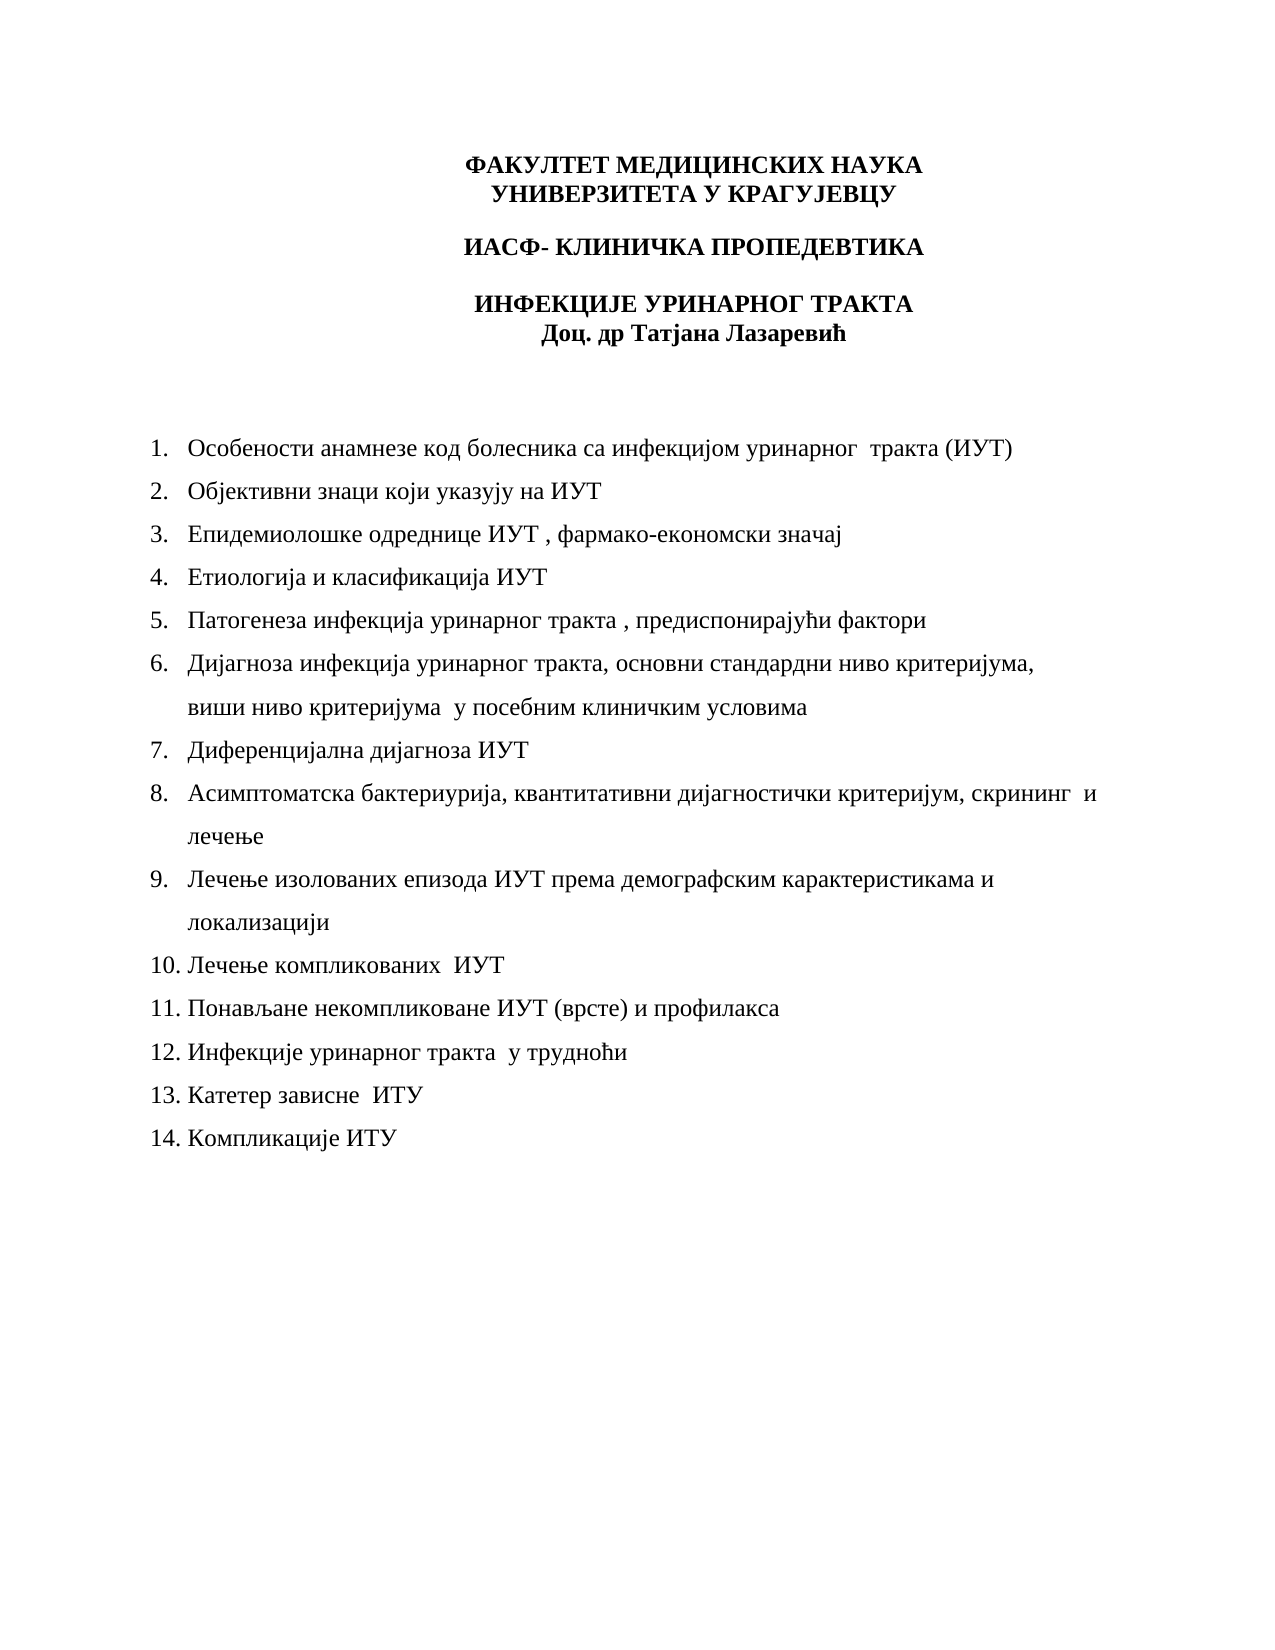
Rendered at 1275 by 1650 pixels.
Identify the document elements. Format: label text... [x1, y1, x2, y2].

list Лечење изолованих епизода ИУТ према демографским карактеристикама и локализацији [150, 864, 1125, 936]
list Патогенеза инфекција уринарног тракта , предиспонирајући фактори [150, 605, 1125, 634]
list ИАСФ- КЛИНИЧКА ПРОПЕДЕВТИКА [262, 232, 1125, 260]
list Етиологија и класификација ИУТ [150, 562, 1125, 591]
list УНИВЕРЗИТЕТА У КРАГУЈЕВЦУ [262, 179, 1125, 207]
list Понављане некомпликоване ИУТ (врсте) и профилакса [150, 993, 1125, 1022]
list Катетер зависне ИТУ [150, 1080, 1125, 1108]
list Компликације ИТУ [150, 1123, 1125, 1152]
list Инфекције уринарног тракта у трудноћи [150, 1037, 1125, 1065]
list Асимптоматска бактериурија, квантитативни дијагностички критеријум, скрининг и лечење [150, 778, 1125, 850]
list ФАКУЛТЕТ МЕДИЦИНСКИХ НАУКА [262, 150, 1125, 179]
list Дијагноза инфекција уринарног тракта, основни стандардни ниво критеријума, виши ниво критеријума у посебним клиничким условима [150, 648, 1125, 720]
list Особености анамнезе код болесника са инфекцијом уринарног тракта (ИУТ) [150, 433, 1125, 462]
list Диференцијална дијагноза ИУТ [150, 735, 1125, 763]
list Објективни знаци који указују на ИУТ [150, 476, 1125, 505]
list Лечење компликованих ИУТ [150, 950, 1125, 979]
list Епидемиолошке одреднице ИУТ , фармако-економски значај [150, 519, 1125, 548]
list ИНФЕКЦИЈЕ УРИНАРНОГ ТРАКТА [262, 289, 1125, 318]
list Доц. др Татјана Лазаревић [262, 318, 1125, 347]
